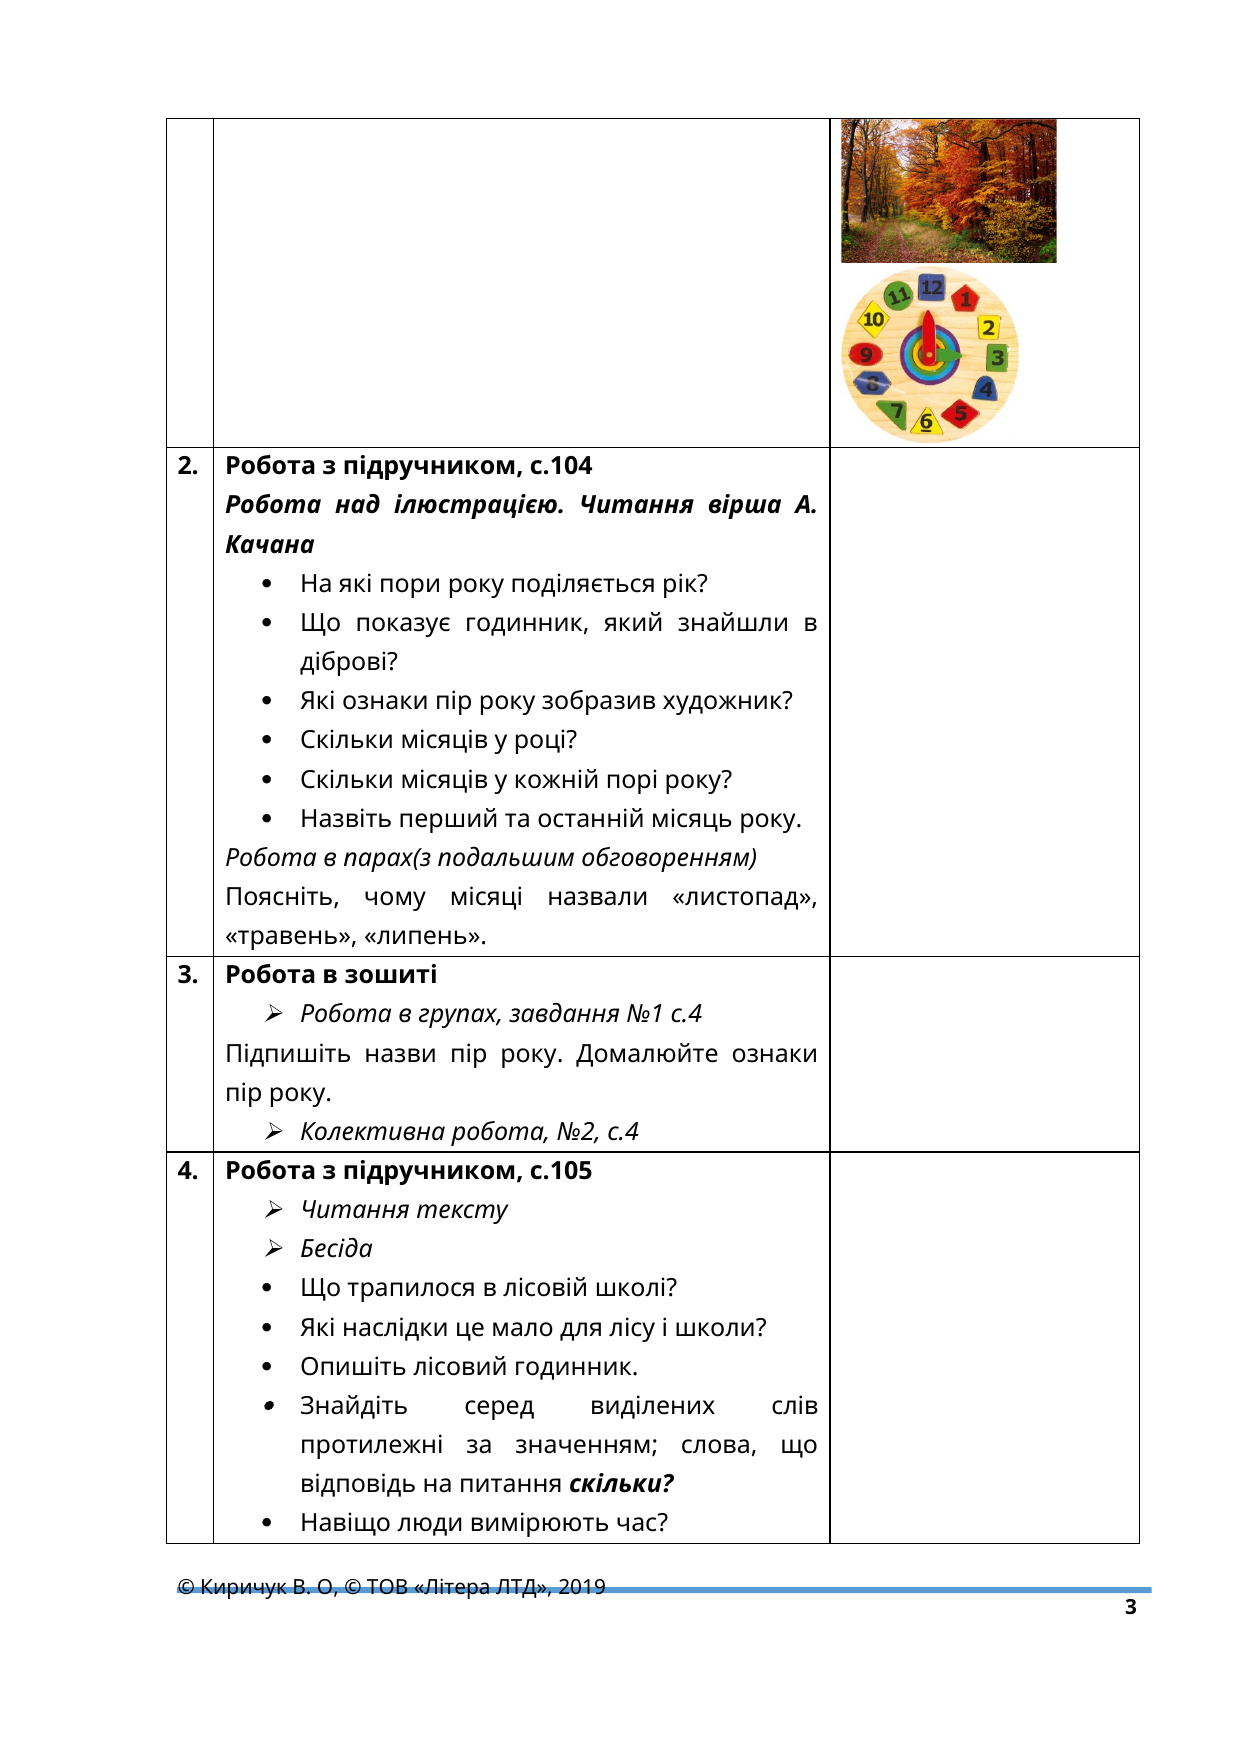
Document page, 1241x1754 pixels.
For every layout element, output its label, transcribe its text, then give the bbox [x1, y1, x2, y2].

table_cell 4. [167, 1153, 213, 1543]
table_cell [831, 448, 1139, 956]
table_cell Робота з підручником, с.104 Робота над ілюстрацією. Читання вірша А. Качана На які пори року поділяється рік? Що показує годинник, який знайшли в діброві? Які ознаки пір року зобразив художник? Скільки місяців у році? Скільки місяців у кожній порі року? Назвіть перший та останній місяць року. Робота в парах(з подальшим обговоренням) Поясніть, чому місяці назвали «листопад», «травень», «липень». [214, 448, 829, 956]
picture [841, 119, 1057, 263]
table_cell [831, 957, 1139, 1151]
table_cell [214, 119, 829, 447]
table_cell 2. [167, 448, 213, 956]
table_cell [831, 119, 1139, 447]
table_cell 1. [167, 119, 213, 447]
table_cell Робота в зошиті Робота в групах, завдання №1 с.4 Підпишіть назви пір року. Домалюйте ознаки пір року. Колективна робота, №2, с.4 [214, 957, 829, 1151]
picture [841, 266, 1019, 443]
table_cell 3. [167, 957, 213, 1151]
table_cell [831, 1153, 1139, 1543]
table_cell Робота з підручником, с.105 Читання тексту Бесіда Що трапилося в лісовій школі? Які наслідки це мало для лісу і школи? Опишіть лісовий годинник. Знайдіть серед виділених слів протилежні за значенням; слова, що відповідь на питання скільки? Навіщо люди вимірюють час? [214, 1153, 829, 1543]
